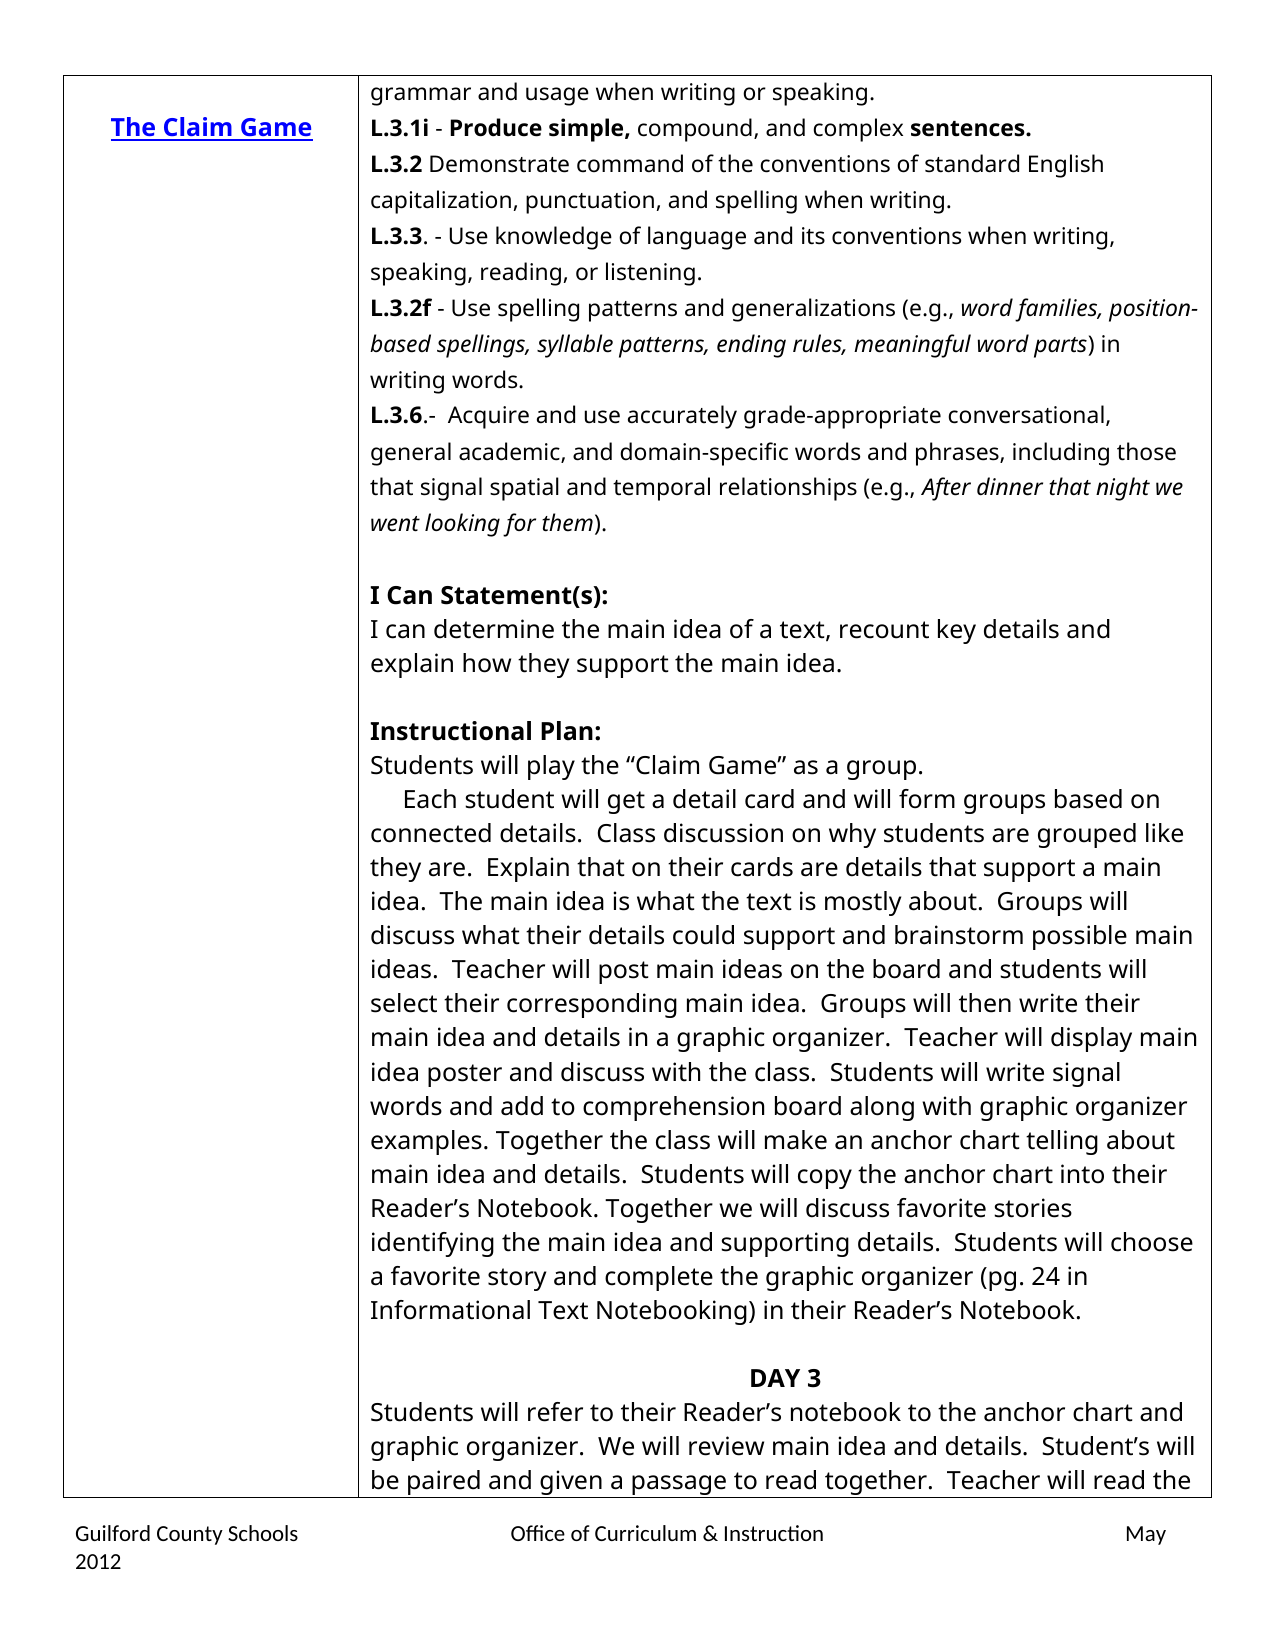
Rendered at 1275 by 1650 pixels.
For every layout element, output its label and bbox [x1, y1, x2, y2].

table_cell [359, 76, 1211, 1497]
table_cell [64, 76, 358, 1497]
